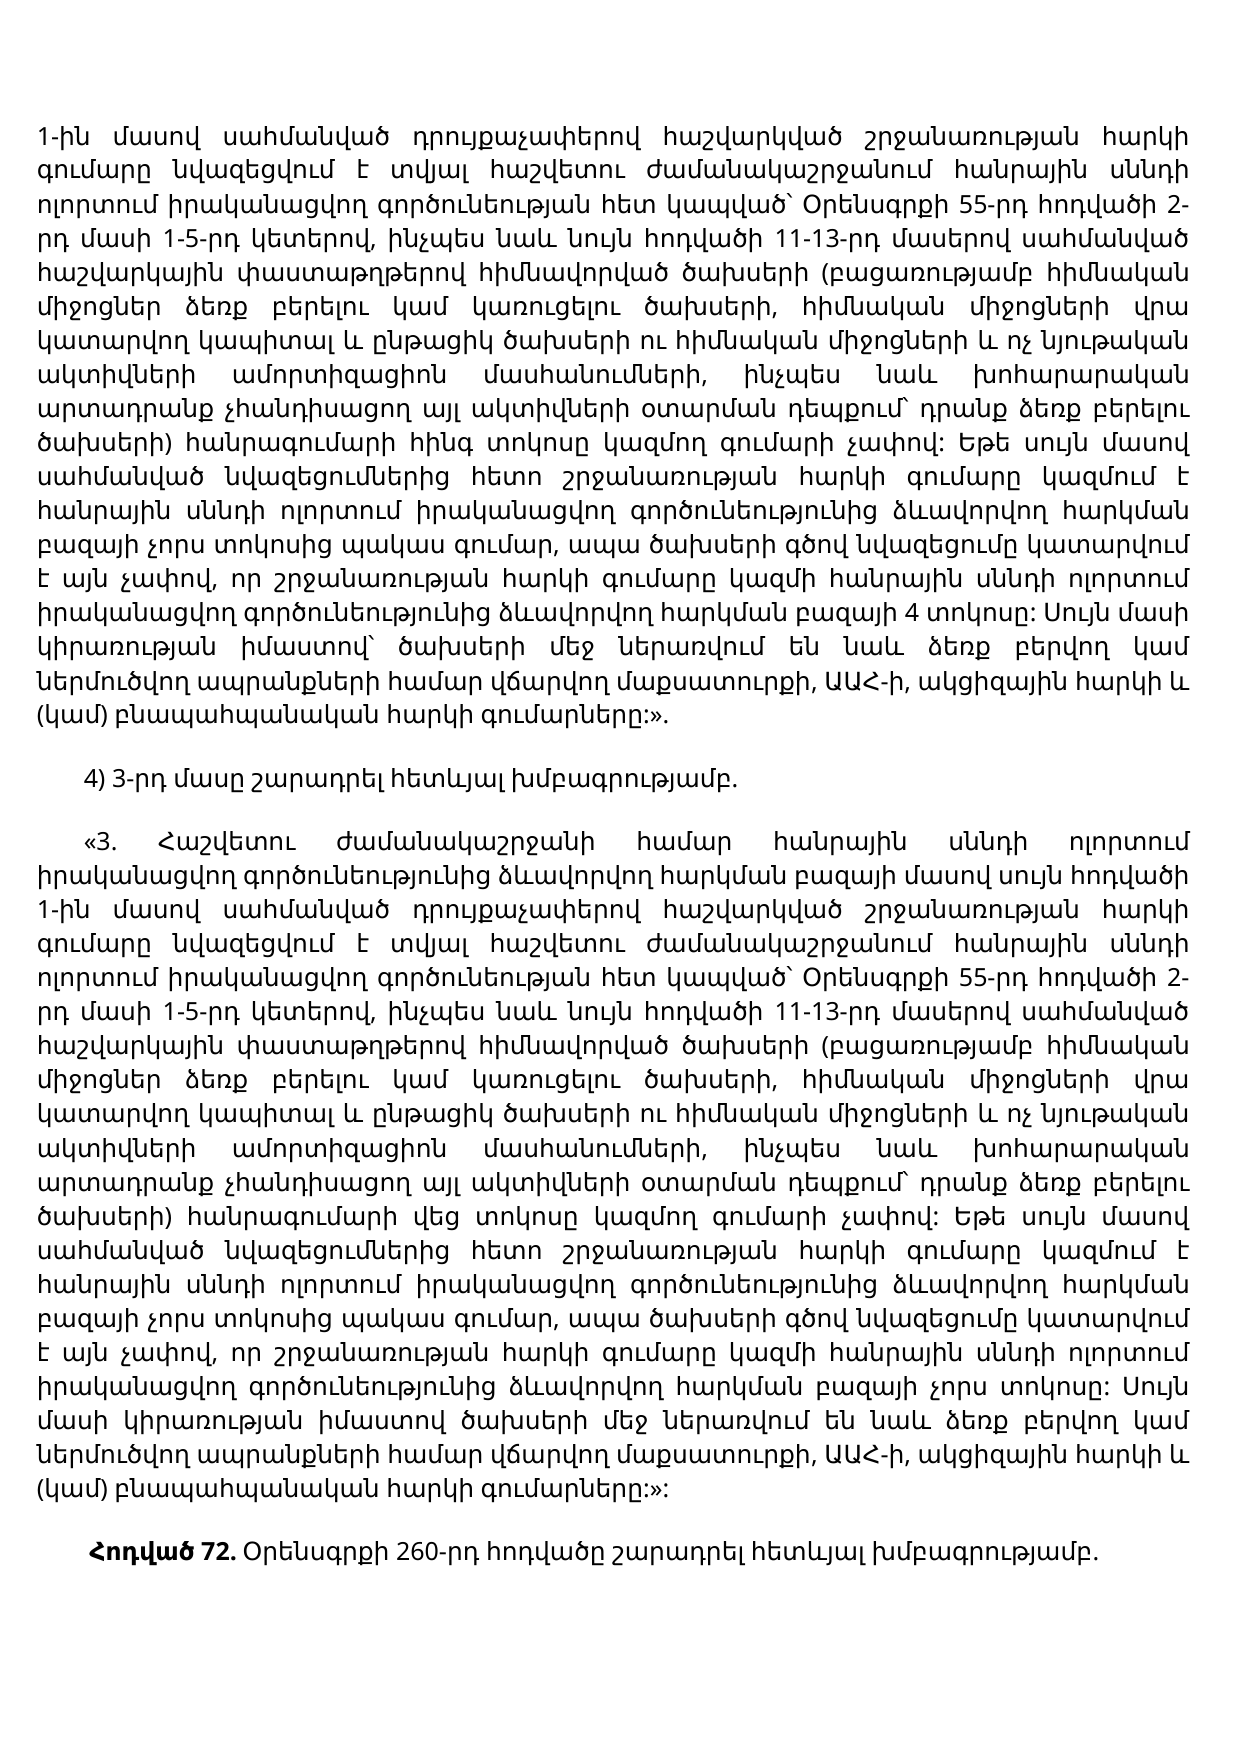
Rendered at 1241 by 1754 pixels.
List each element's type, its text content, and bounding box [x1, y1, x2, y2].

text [37, 118, 1190, 731]
text Հոդված 72. Օրենսգրքի 260-րդ հոդվածը շարադրել հետևյալ խմբագրությամբ. [37, 1534, 1190, 1568]
text 4) 3-րդ մասը շարադրել հետևյալ խմբագրությամբ. [37, 760, 1190, 794]
text «3. Հաշվետու ժամանակաշրջանի համար հանրային սննդի ոլորտում իրականացվող գործունեությունից ձևավորվող հարկման բազայի մասով սույն հոդվածի 1-ին մասով սահմանված դրույքաչափերով հաշվարկված շրջանառության հարկի գումարը նվազեցվում է տվյալ հաշվետու ժամանակաշրջանում հանրային սննդի ոլորտում իրականացվող գործունեության հետ կապված՝ Օրենսգրքի 55-րդ հոդվածի 2-րդ մասի 1-5-րդ կետերով, ինչպես նաև նույն հոդվածի 11-13-րդ մասերով սահմանված հաշվարկային փաստաթղթերով հիմնավորված ծախսերի (բացառությամբ հիմնական միջոցներ ձեռք բերելու կամ կառուցելու ծախսերի, հիմնական միջոցների վրա կատարվող կապիտալ և ընթացիկ ծախսերի ու հիմնական միջոցների և ոչ նյութական ակտիվների ամորտիզացիոն մասհանումների, ինչպես նաև խոհարարական արտադրանք չհանդիսացող այլ ակտիվների օտարման դեպքում՝ դրանք ձեռք բերելու ծախսերի) հանրագումարի վեց տոկոսը կազմող գումարի չափով: Եթե սույն մասով սահմանված նվազեցումներից հետո շրջանառության հարկի գումարը կազմում է հանրային սննդի ոլորտում իրականացվող գործունեությունից ձևավորվող հարկման բազայի չորս տոկոսից պակաս գումար, ապա ծախսերի գծով նվազեցումը կատարվում է այն չափով, որ շրջանառության հարկի գումարը կազմի հանրային սննդի ոլորտում իրականացվող գործունեությունից ձևավորվող հարկման բազայի չորս տոկոսը: Սույն մասի կիրառության իմաստով ծախսերի մեջ ներառվում են նաև ձեռք բերվող կամ ներմուծվող ապրանքների համար վճարվող մաքսատուրքի, ԱԱՀ-ի, ակցիզային հարկի և (կամ) բնապահպանական հարկի գումարները:»: [37, 824, 1190, 1505]
